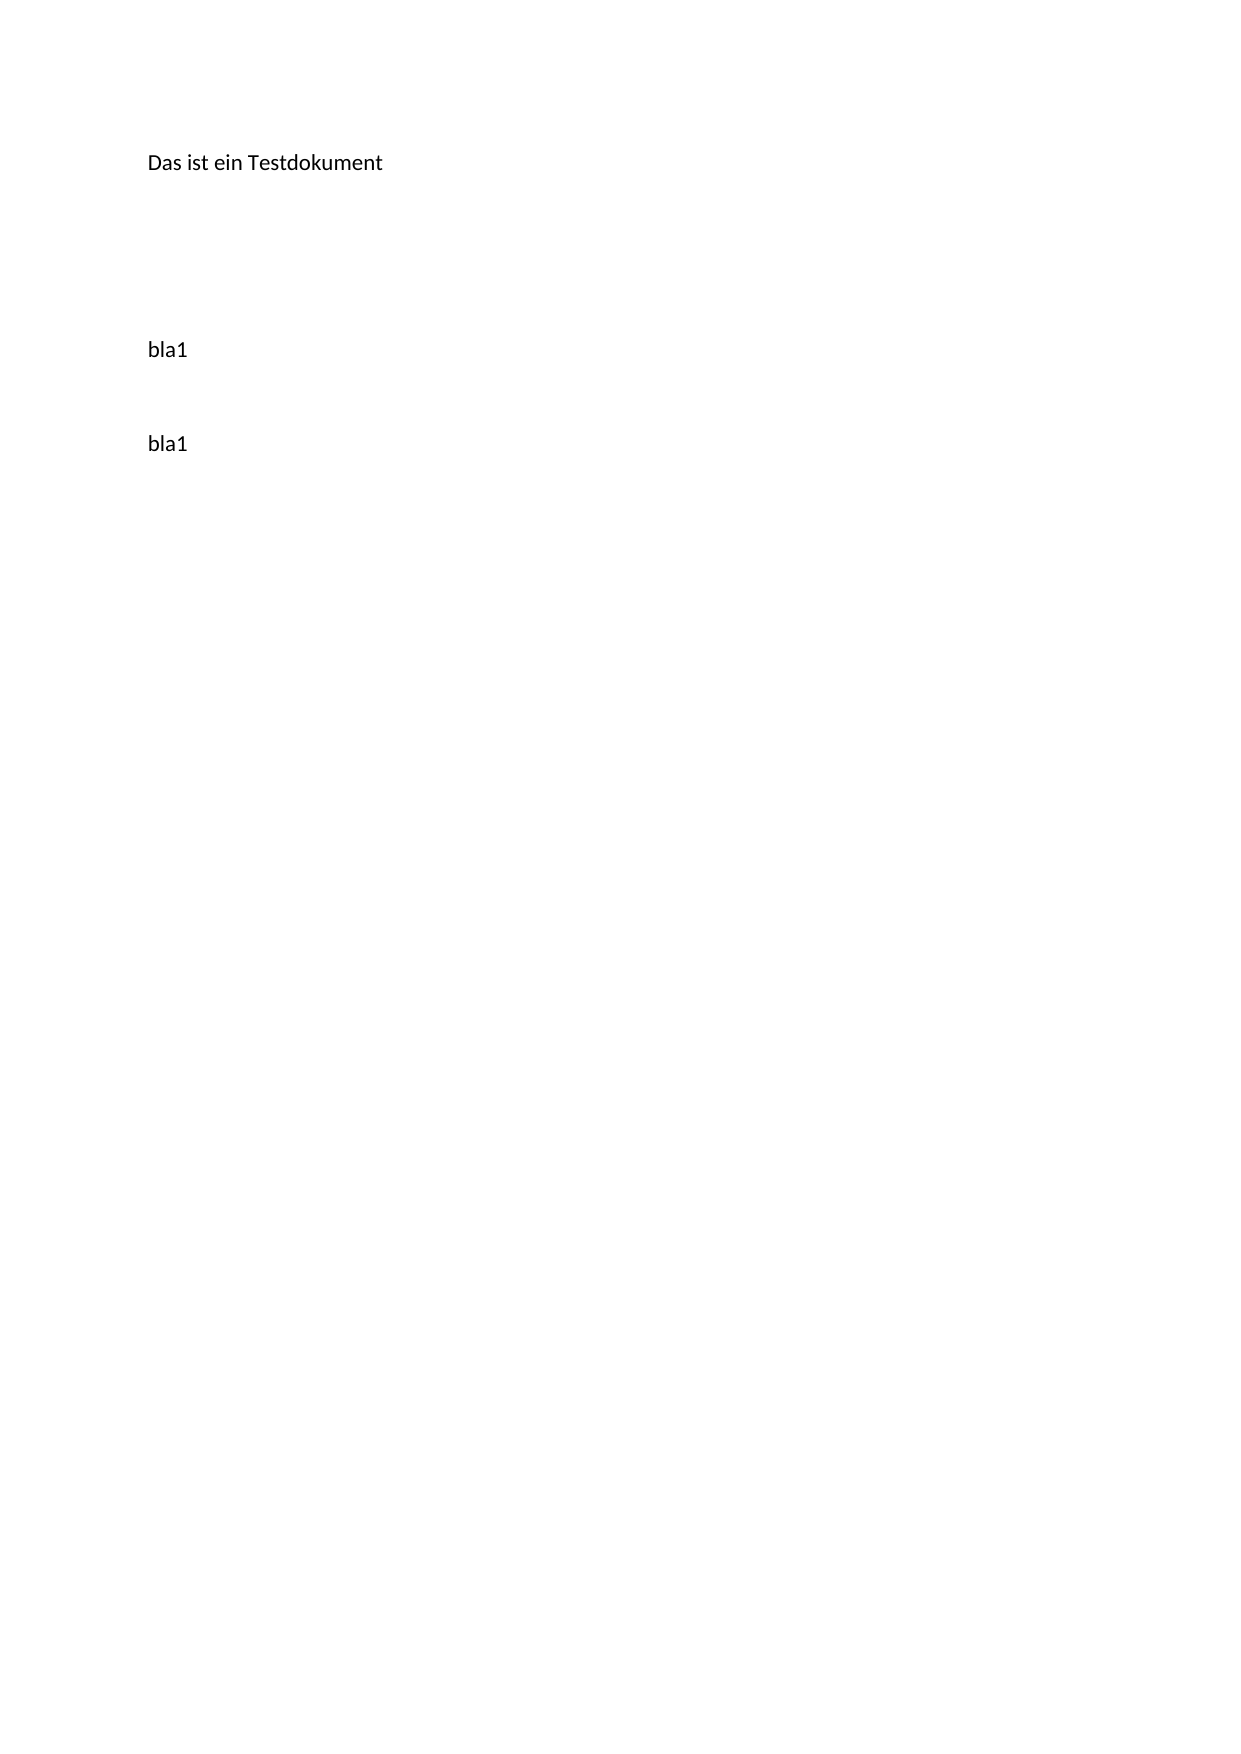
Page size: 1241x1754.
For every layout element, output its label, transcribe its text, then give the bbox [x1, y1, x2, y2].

text bla1 [148, 429, 1093, 457]
text bla1 [148, 335, 1093, 363]
text Das ist ein Testdokument [148, 148, 1093, 176]
